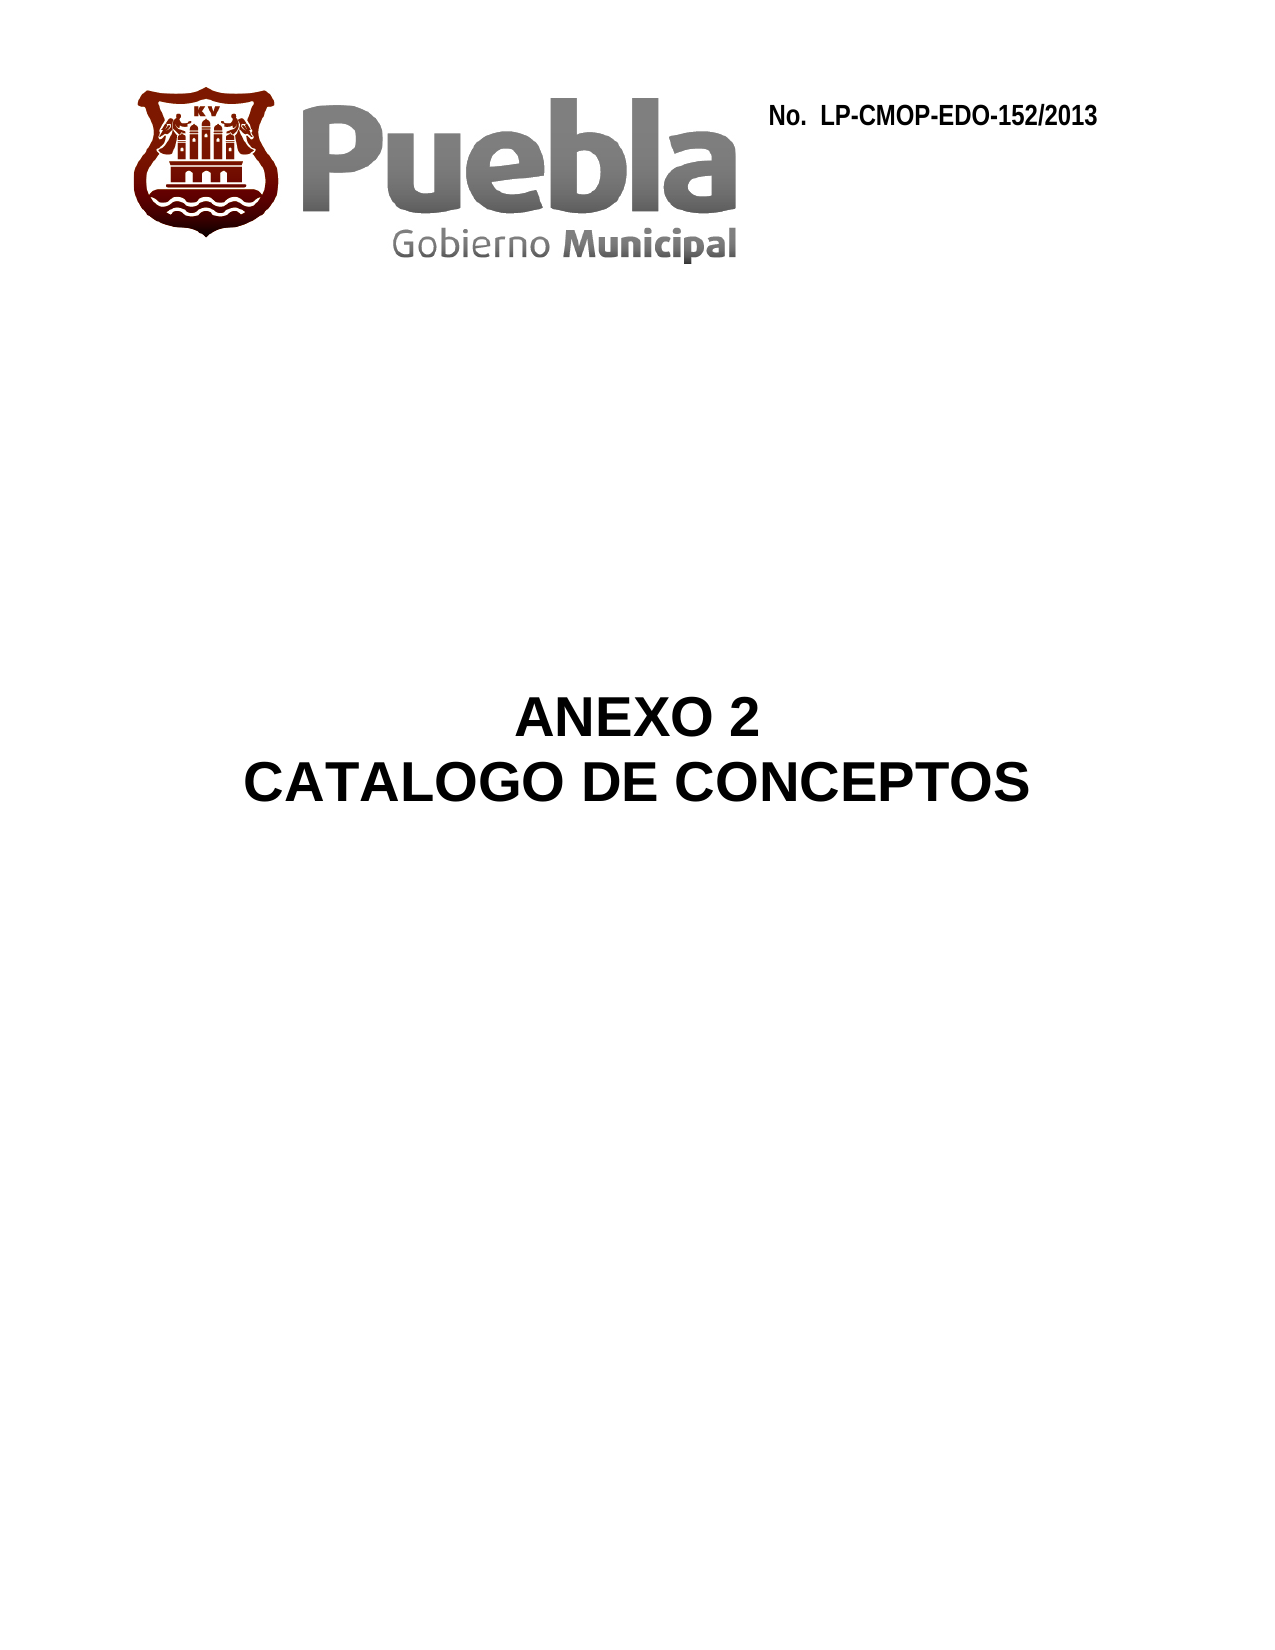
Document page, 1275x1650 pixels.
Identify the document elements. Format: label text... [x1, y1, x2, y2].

text CATALOGO DE CONCEPTOS [177, 748, 1098, 813]
picture [133, 87, 736, 264]
text ANEXO 2 [177, 683, 1098, 748]
